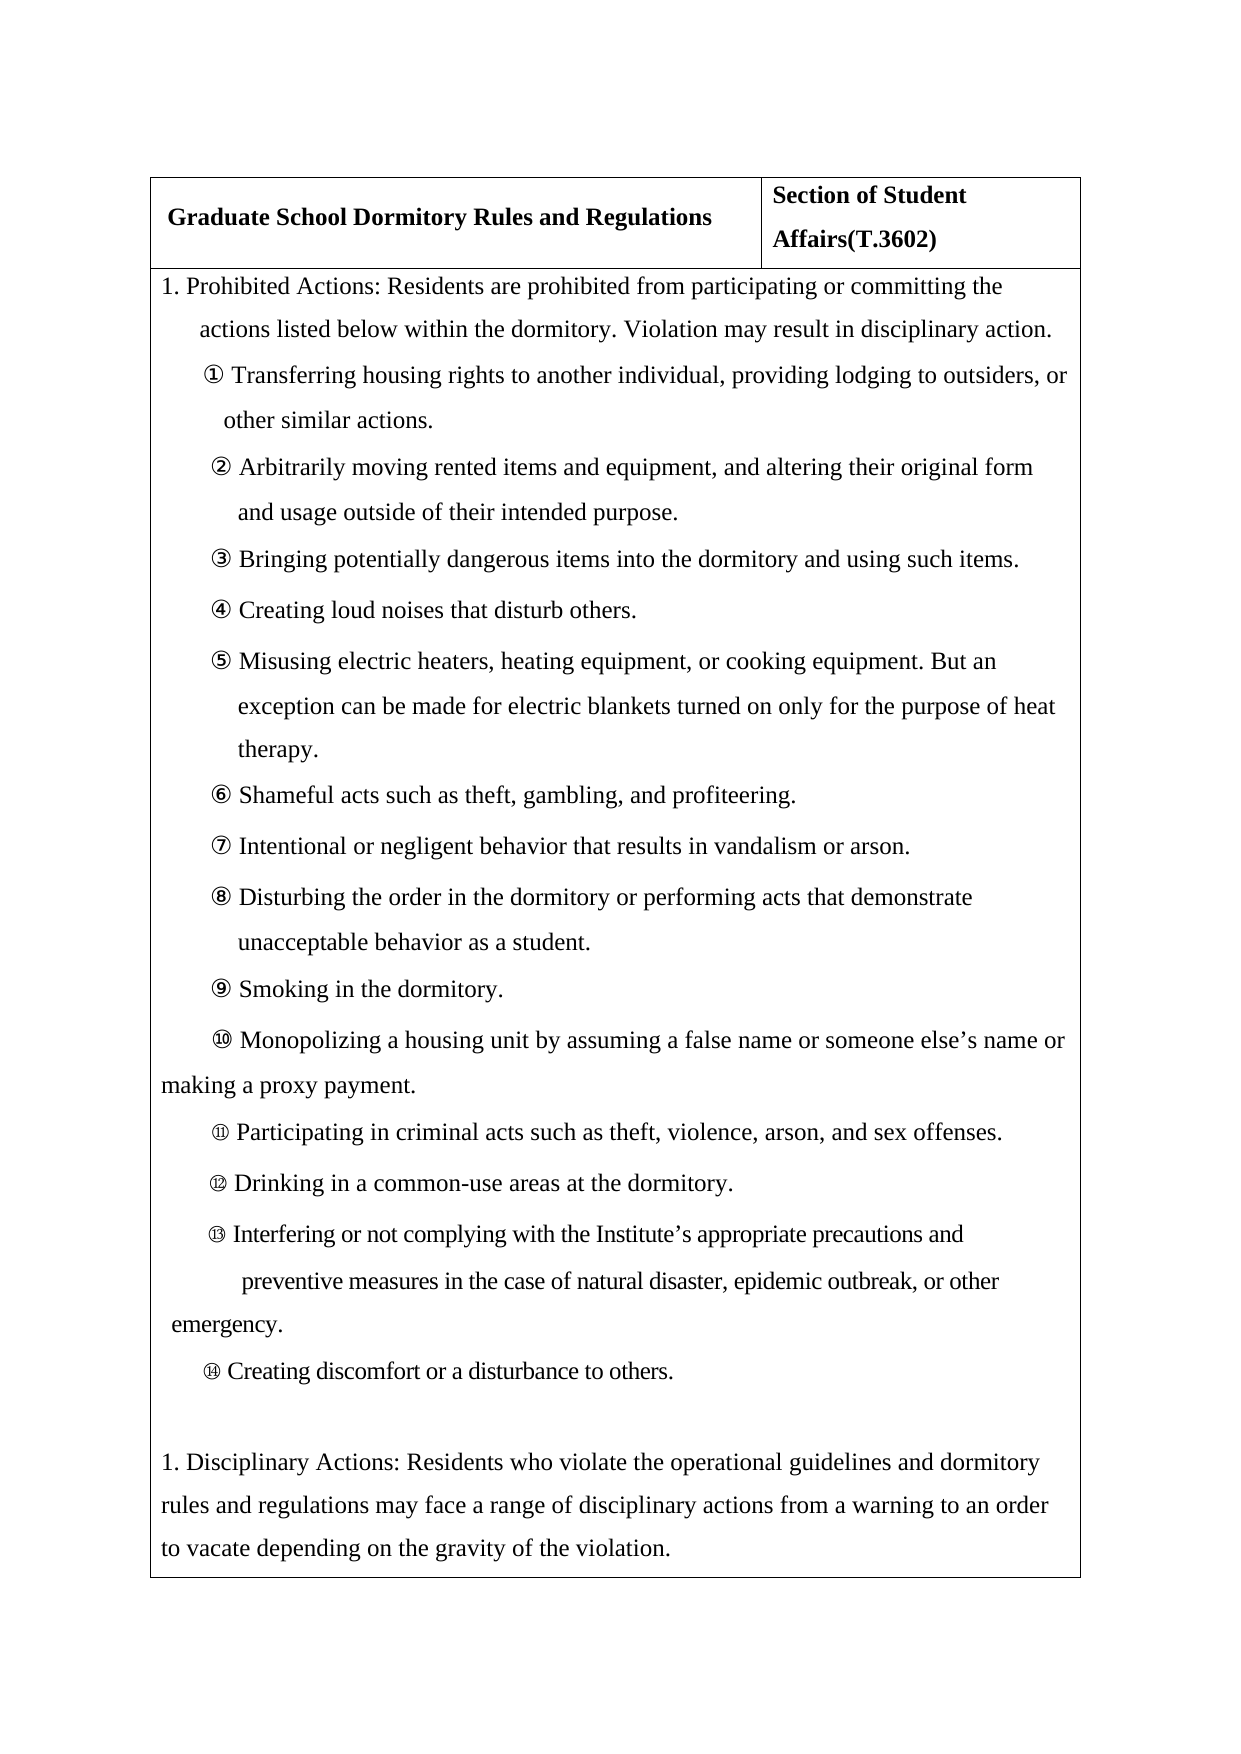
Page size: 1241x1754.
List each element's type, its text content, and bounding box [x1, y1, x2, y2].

table_header Section of Student Affairs(T.3602) [762, 178, 1080, 267]
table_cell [151, 269, 1080, 1577]
table_header Graduate School Dormitory Rules and Regulations [151, 178, 761, 267]
